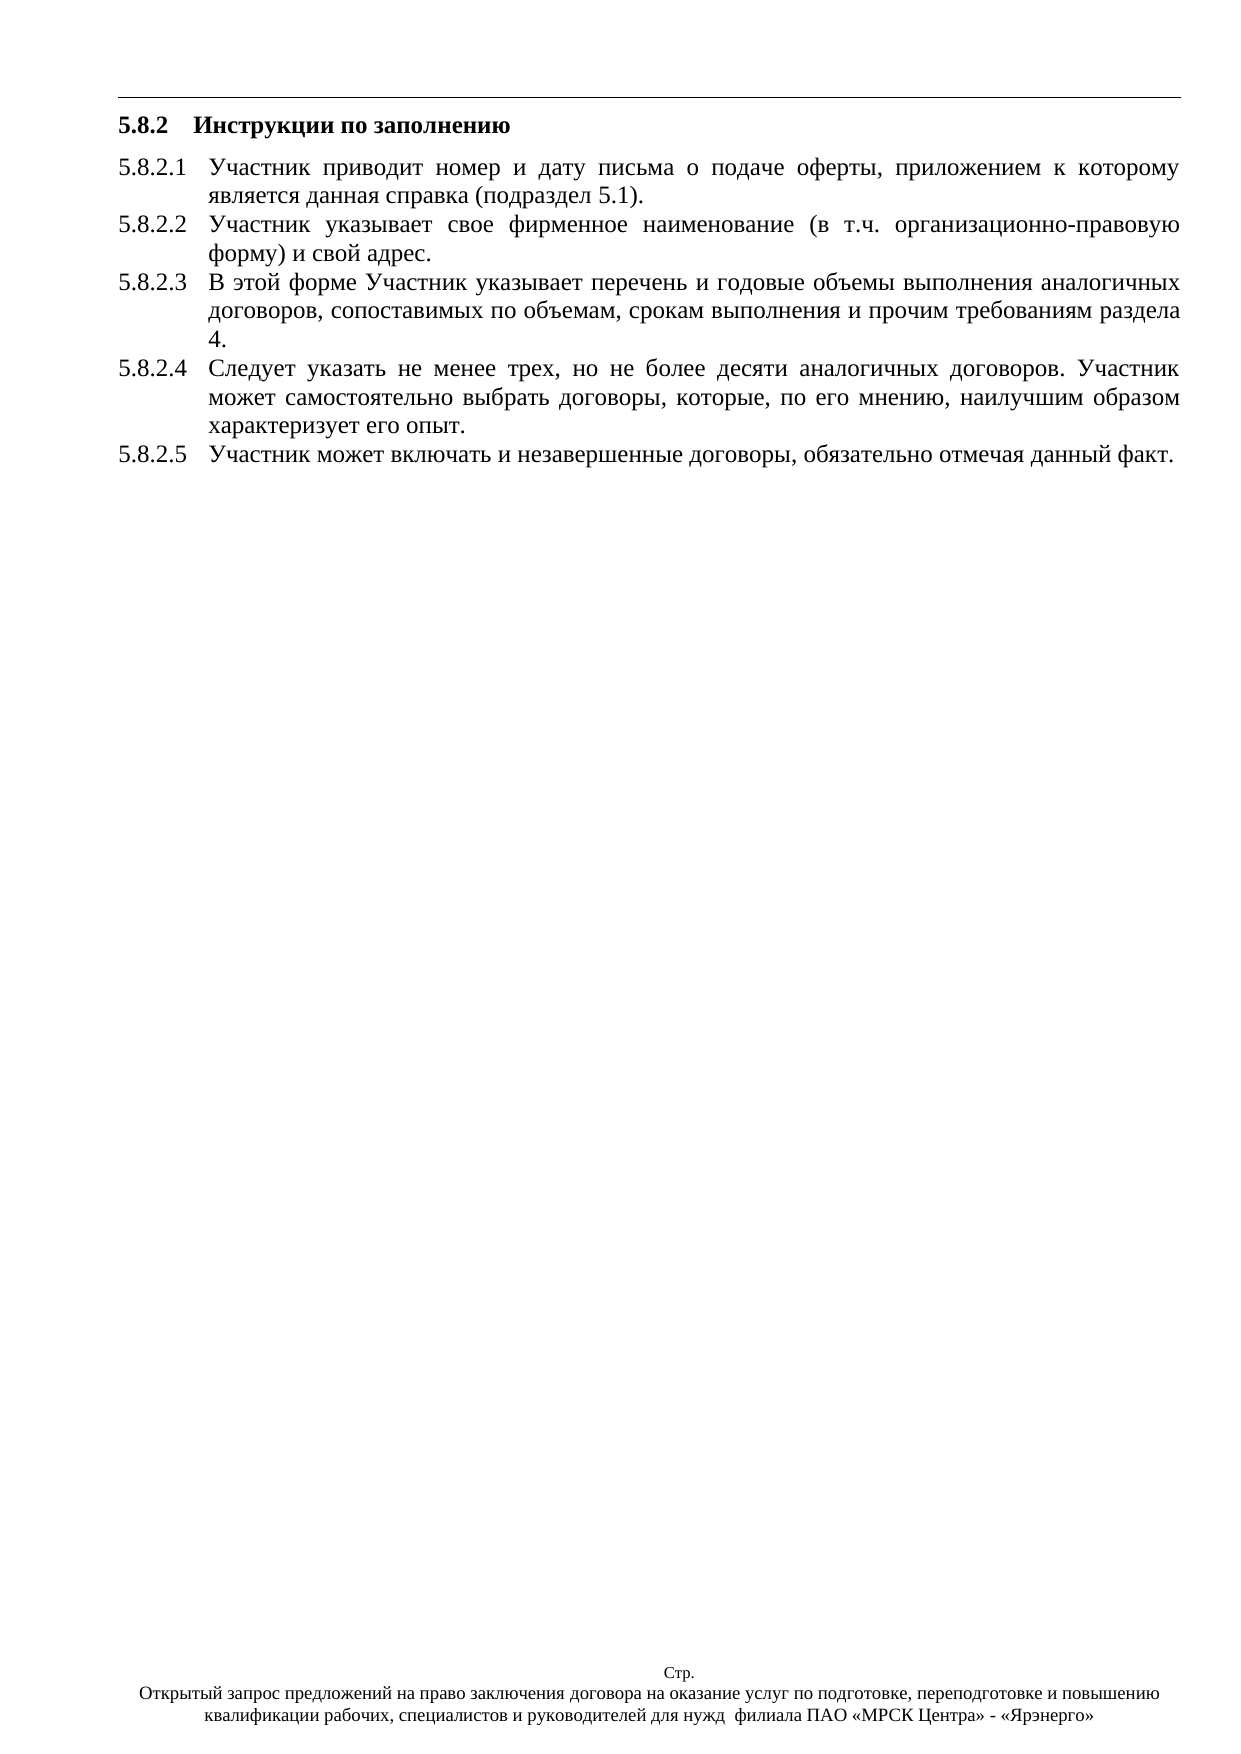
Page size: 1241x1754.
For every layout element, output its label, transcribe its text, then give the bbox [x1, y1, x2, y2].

subtitle Инструкции по заполнению [118, 111, 1181, 139]
list Участник приводит номер и дату письма о подаче оферты, приложением к которому является данная справка (подраздел 5.1). [118, 152, 1181, 209]
list В этой форме Участник указывает перечень и годовые объемы выполнения аналогичных договоров, сопоставимых по объемам, срокам выполнения и прочим требованиям раздела 4. [118, 267, 1181, 353]
list Следует указать не менее трех, но не более десяти аналогичных договоров. Участник может самостоятельно выбрать договоры, которые, по его мнению, наилучшим образом характеризует его опыт. [118, 353, 1181, 439]
list Участник указывает свое фирменное наименование (в т.ч. организационно-правовую форму) и свой адрес. [118, 209, 1181, 267]
list Участник может включать и незавершенные договоры, обязательно отмечая данный факт. [118, 439, 1181, 468]
